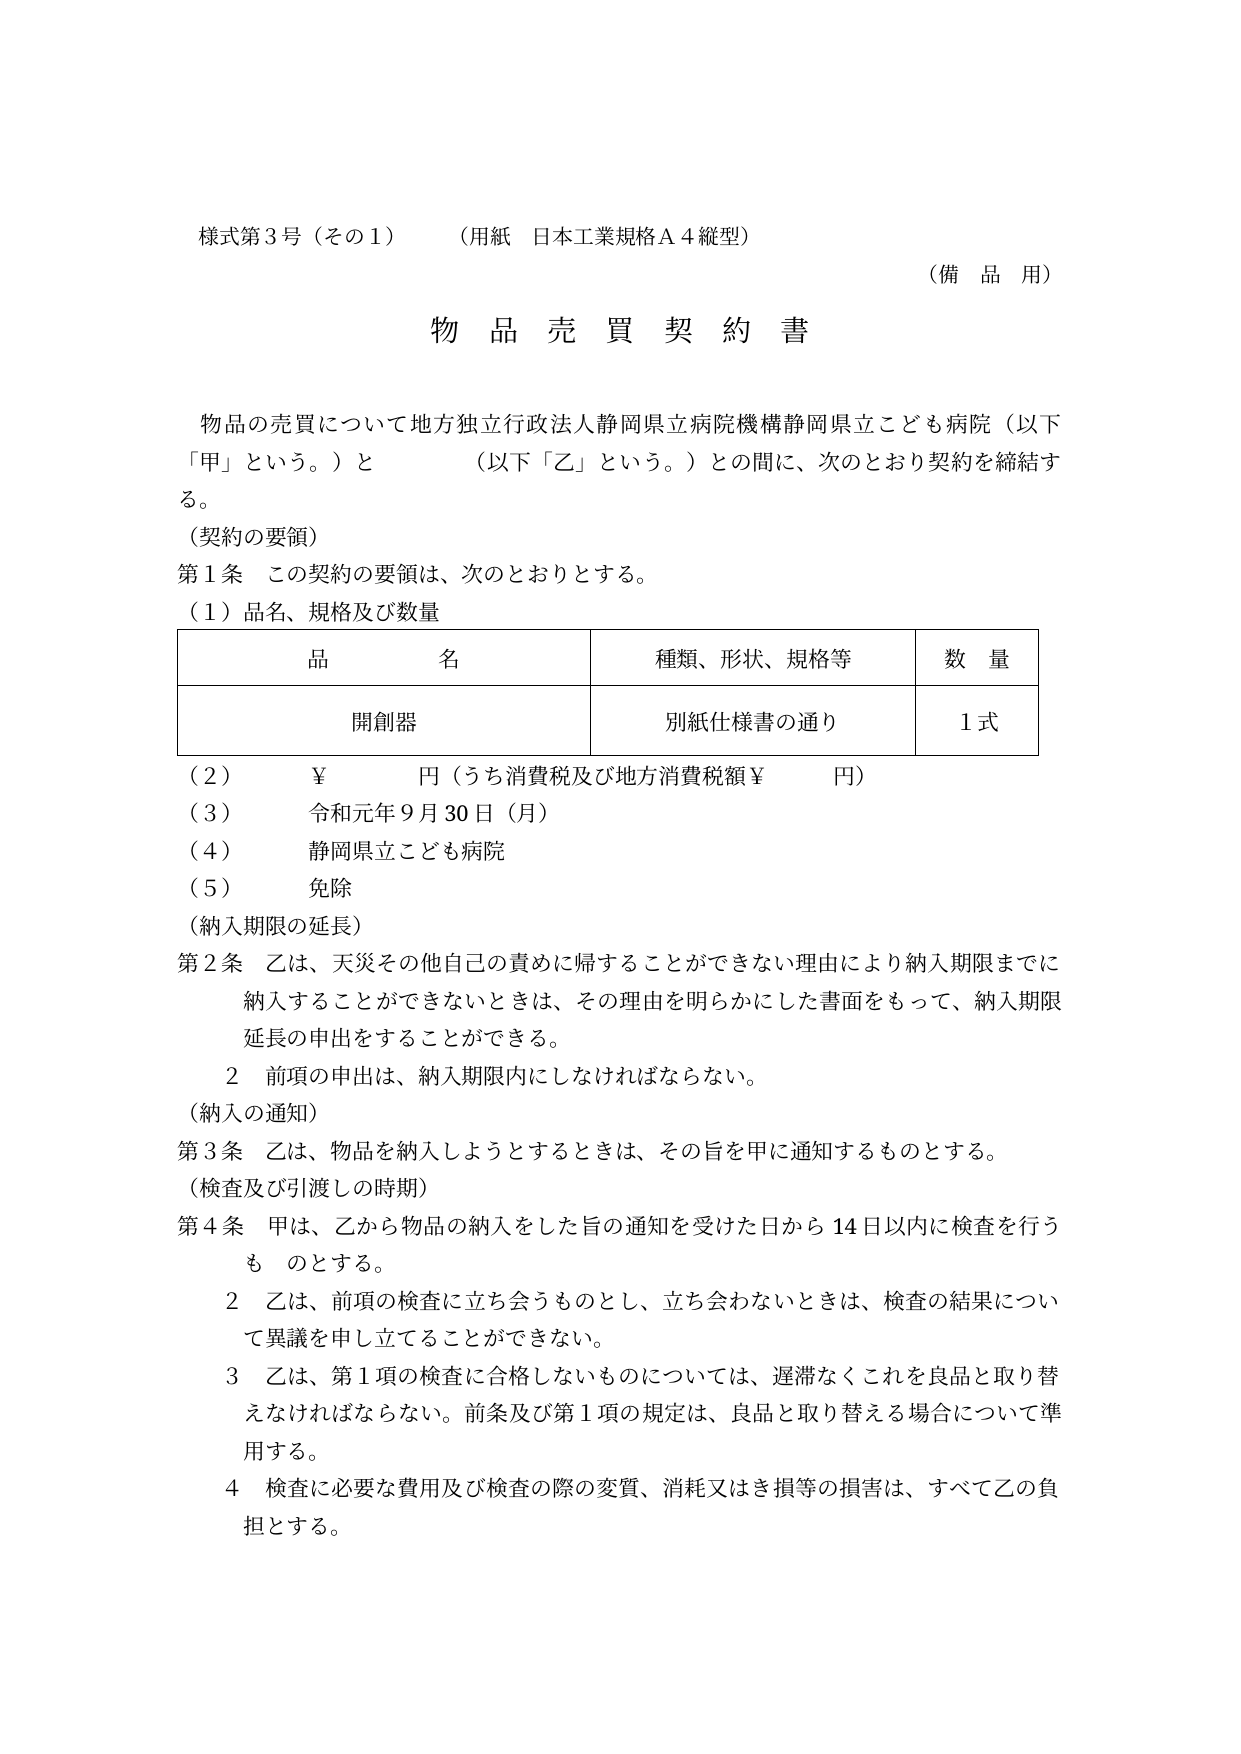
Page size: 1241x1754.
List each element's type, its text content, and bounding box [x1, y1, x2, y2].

text （納入の通知） [177, 1093, 1063, 1131]
text 第４条 甲は、乙から物品の納入をした旨の通知を受けた日から14日以内に検査を行うも のとする。 [177, 1206, 1063, 1281]
text ２ 前項の申出は、納入期限内にしなければならない。 [177, 1056, 1063, 1093]
text （検査及び引渡しの時期） [177, 1168, 1063, 1206]
table_header 品 名 [178, 630, 590, 685]
text 第３条 乙は、物品を納入しようとするときは、その旨を甲に通知するものとする。 [177, 1131, 1063, 1168]
text （１）品名、規格及び数量 [177, 592, 1063, 629]
table_cell １式 [916, 686, 1038, 755]
text （４） 静岡県立こども病院 [177, 831, 1063, 868]
text 第１条 この契約の要領は、次のとおりとする。 [177, 554, 1063, 592]
text （５） 免除 [177, 868, 1063, 906]
table_header 種類、形状、規格等 [591, 630, 915, 685]
text 様式第３号（その１） （用紙 日本工業規格Ａ４縦型） [177, 217, 1063, 254]
table_cell 開創器 [178, 686, 590, 755]
text ２ 乙は、前項の検査に立ち会うものとし、立ち会わないときは、検査の結果について異議を申し立てることができない。 [221, 1281, 1063, 1356]
table_header 数 量 [916, 630, 1038, 685]
table_cell 別紙仕様書の通り [591, 686, 915, 755]
text ３ 乙は、第１項の検査に合格しないものについては、遅滞なくこれを良品と取り替えなければならない。前条及び第１項の規定は、良品と取り替える場合について準用する。 [221, 1356, 1063, 1468]
text （３） 令和元年９月30日（月） [177, 793, 1063, 831]
text （備 品 用） [177, 254, 1063, 292]
text （納入期限の延長） [177, 906, 1063, 943]
text （契約の要領） [177, 517, 1063, 554]
text （２） ￥ 円（うち消費税及び地方消費税額￥ 円） [177, 756, 1063, 793]
text 第２条 乙は、天災その他自己の責めに帰することができない理由により納入期限までに納入することができないときは、その理由を明らかにした書面をもって、納入期限延長の申出をすることができる。 [177, 943, 1063, 1056]
text 物品の売買について地方独立行政法人静岡県立病院機構静岡県立こども病院（以下「甲」という。）と （以下「乙」という。）との間に、次のとおり契約を締結する。 [177, 404, 1063, 517]
text 物 品 売 買 契 約 書 [177, 292, 1063, 367]
text ４ 検査に必要な費用及び検査の際の変質、消耗又はき損等の損害は、すべて乙の負担とする。 [221, 1468, 1063, 1543]
